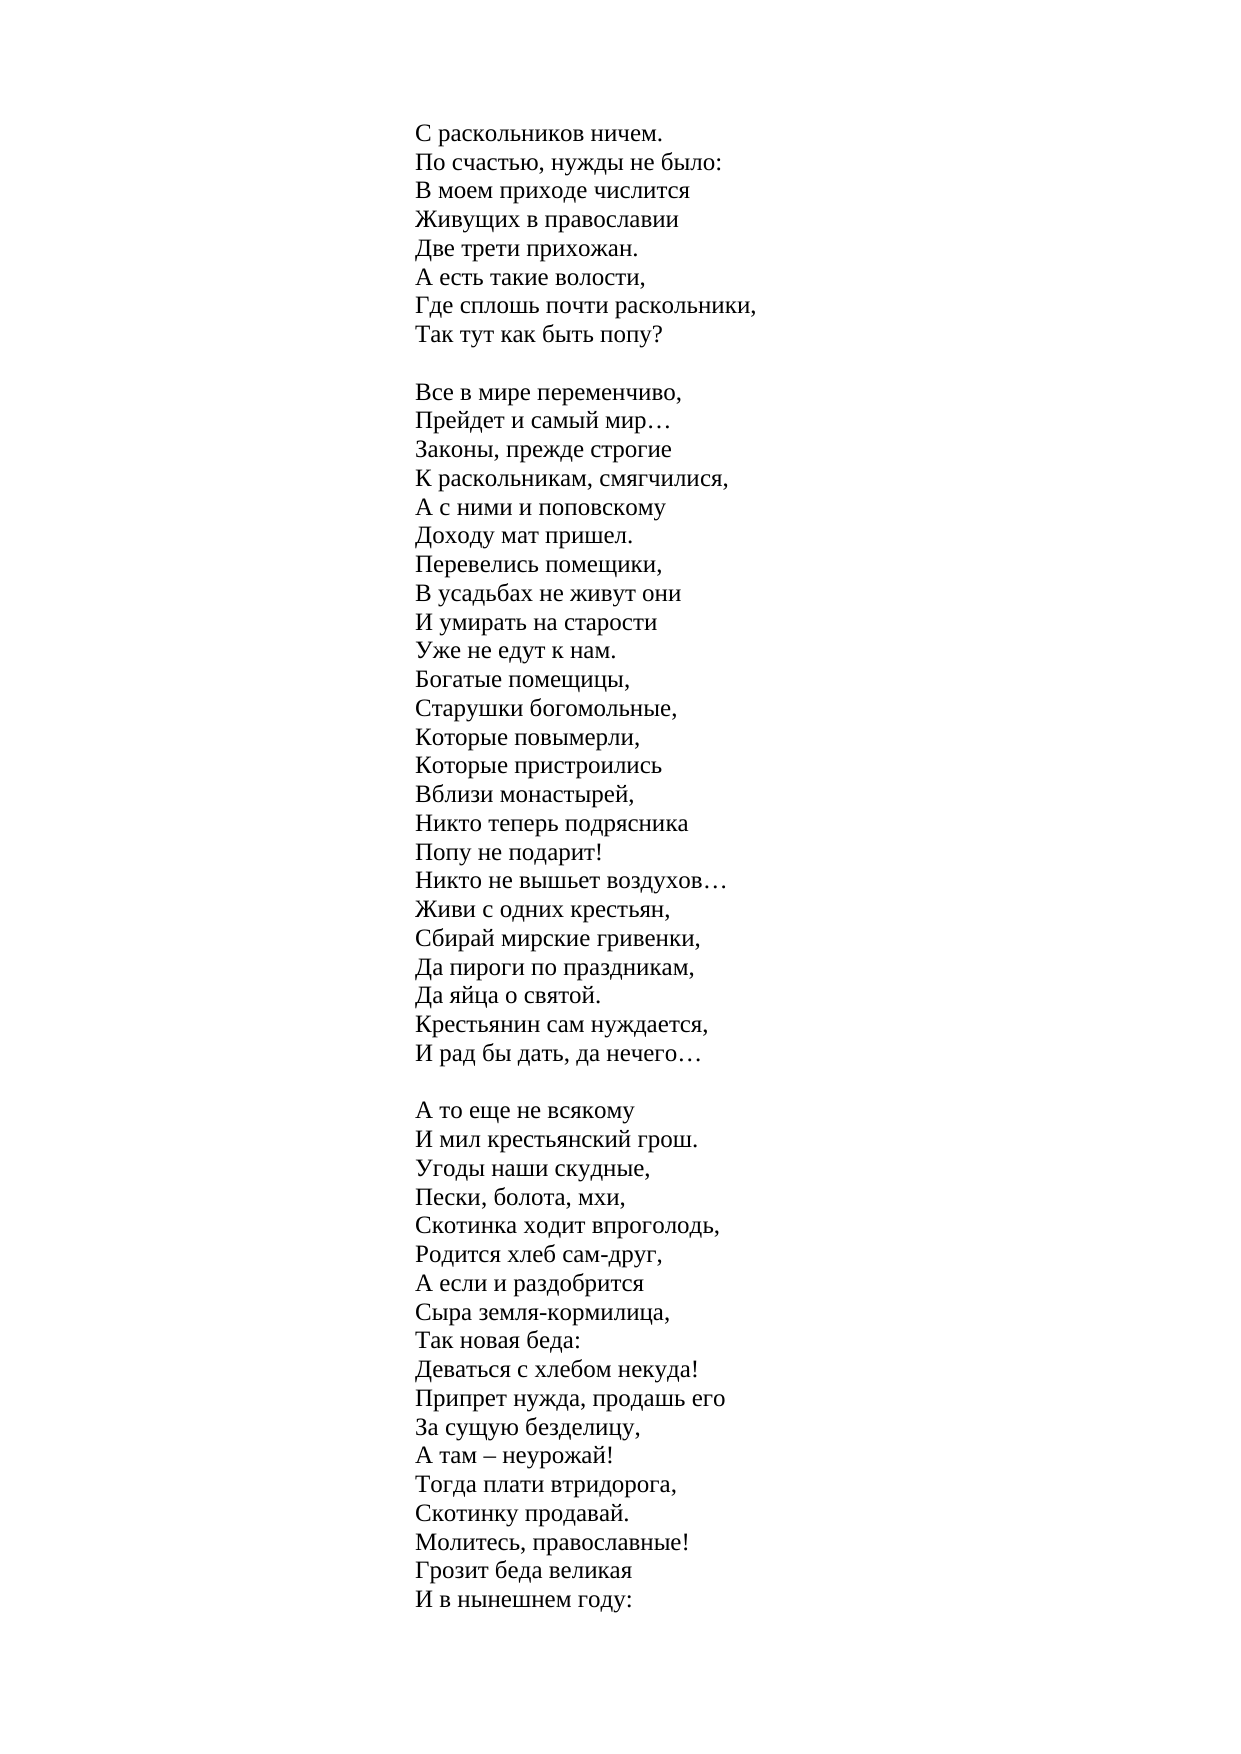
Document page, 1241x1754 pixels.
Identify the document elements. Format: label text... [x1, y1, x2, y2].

text Да яйца о святой. [356, 981, 1089, 1009]
text Припрет нужда, продашь его [356, 1383, 1089, 1412]
text Скотинка ходит впроголодь, [356, 1211, 1089, 1239]
text Все в мире переменчиво, [356, 377, 1089, 406]
text Скотинку продавай. [356, 1498, 1089, 1527]
text А есть такие волости, [356, 262, 1089, 291]
text В усадьбах не живут они [356, 578, 1089, 607]
text Которые повымерли, [356, 722, 1089, 751]
text Так тут как быть попу? [356, 319, 1089, 348]
text Живи с одних крестьян, [356, 894, 1089, 923]
text А то еще не всякому [356, 1096, 1089, 1124]
text Деваться с хлебом некуда! [356, 1354, 1089, 1383]
text А там – неурожай! [356, 1441, 1089, 1469]
text По счастью, нужды не было: [356, 147, 1089, 176]
text Прейдет и самый мир… [356, 406, 1089, 434]
text И рад бы дать, да нечего… [356, 1038, 1089, 1067]
text Перевелись помещики, [356, 549, 1089, 578]
text Крестьянин сам нуждается, [356, 1009, 1089, 1038]
text В моем приходе числится [356, 176, 1089, 204]
text Уже не едут к нам. [356, 636, 1089, 664]
text Сыра земля-кормилица, [356, 1297, 1089, 1326]
text Попу не подарит! [356, 837, 1089, 866]
text Тогда плати втридорога, [356, 1469, 1089, 1498]
text Никто теперь подрясника [356, 808, 1089, 837]
text Сбирай мирские гривенки, [356, 923, 1089, 952]
text Законы, прежде строгие [356, 434, 1089, 463]
text Молитесь, православные! [356, 1527, 1089, 1556]
text Родится хлеб сам-друг, [356, 1239, 1089, 1268]
text И в нынешнем году: [356, 1584, 1089, 1613]
text Богатые помещицы, [356, 664, 1089, 693]
text Где сплошь почти раскольники, [356, 291, 1089, 319]
text За сущую безделицу, [356, 1412, 1089, 1441]
text И мил крестьянский грош. [356, 1124, 1089, 1153]
text А с ними и поповскому [356, 492, 1089, 521]
text Да пироги по праздникам, [356, 952, 1089, 981]
text Которые пристроились [356, 751, 1089, 779]
text Никто не вышьет воздухов… [356, 866, 1089, 894]
text К раскольникам, смягчилися, [356, 463, 1089, 492]
text С раскольников ничем. [356, 118, 1089, 147]
text Пески, болота, мхи, [356, 1182, 1089, 1211]
text Старушки богомольные, [356, 693, 1089, 722]
text Доходу мат пришел. [356, 521, 1089, 549]
text Так новая беда: [356, 1326, 1089, 1354]
text Две трети прихожан. [356, 233, 1089, 262]
text Вблизи монастырей, [356, 779, 1089, 808]
text А если и раздобрится [356, 1268, 1089, 1297]
text И умирать на старости [356, 607, 1089, 636]
text Угоды наши скудные, [356, 1153, 1089, 1182]
text Грозит беда великая [356, 1556, 1089, 1584]
text Живущих в православии [356, 204, 1089, 233]
